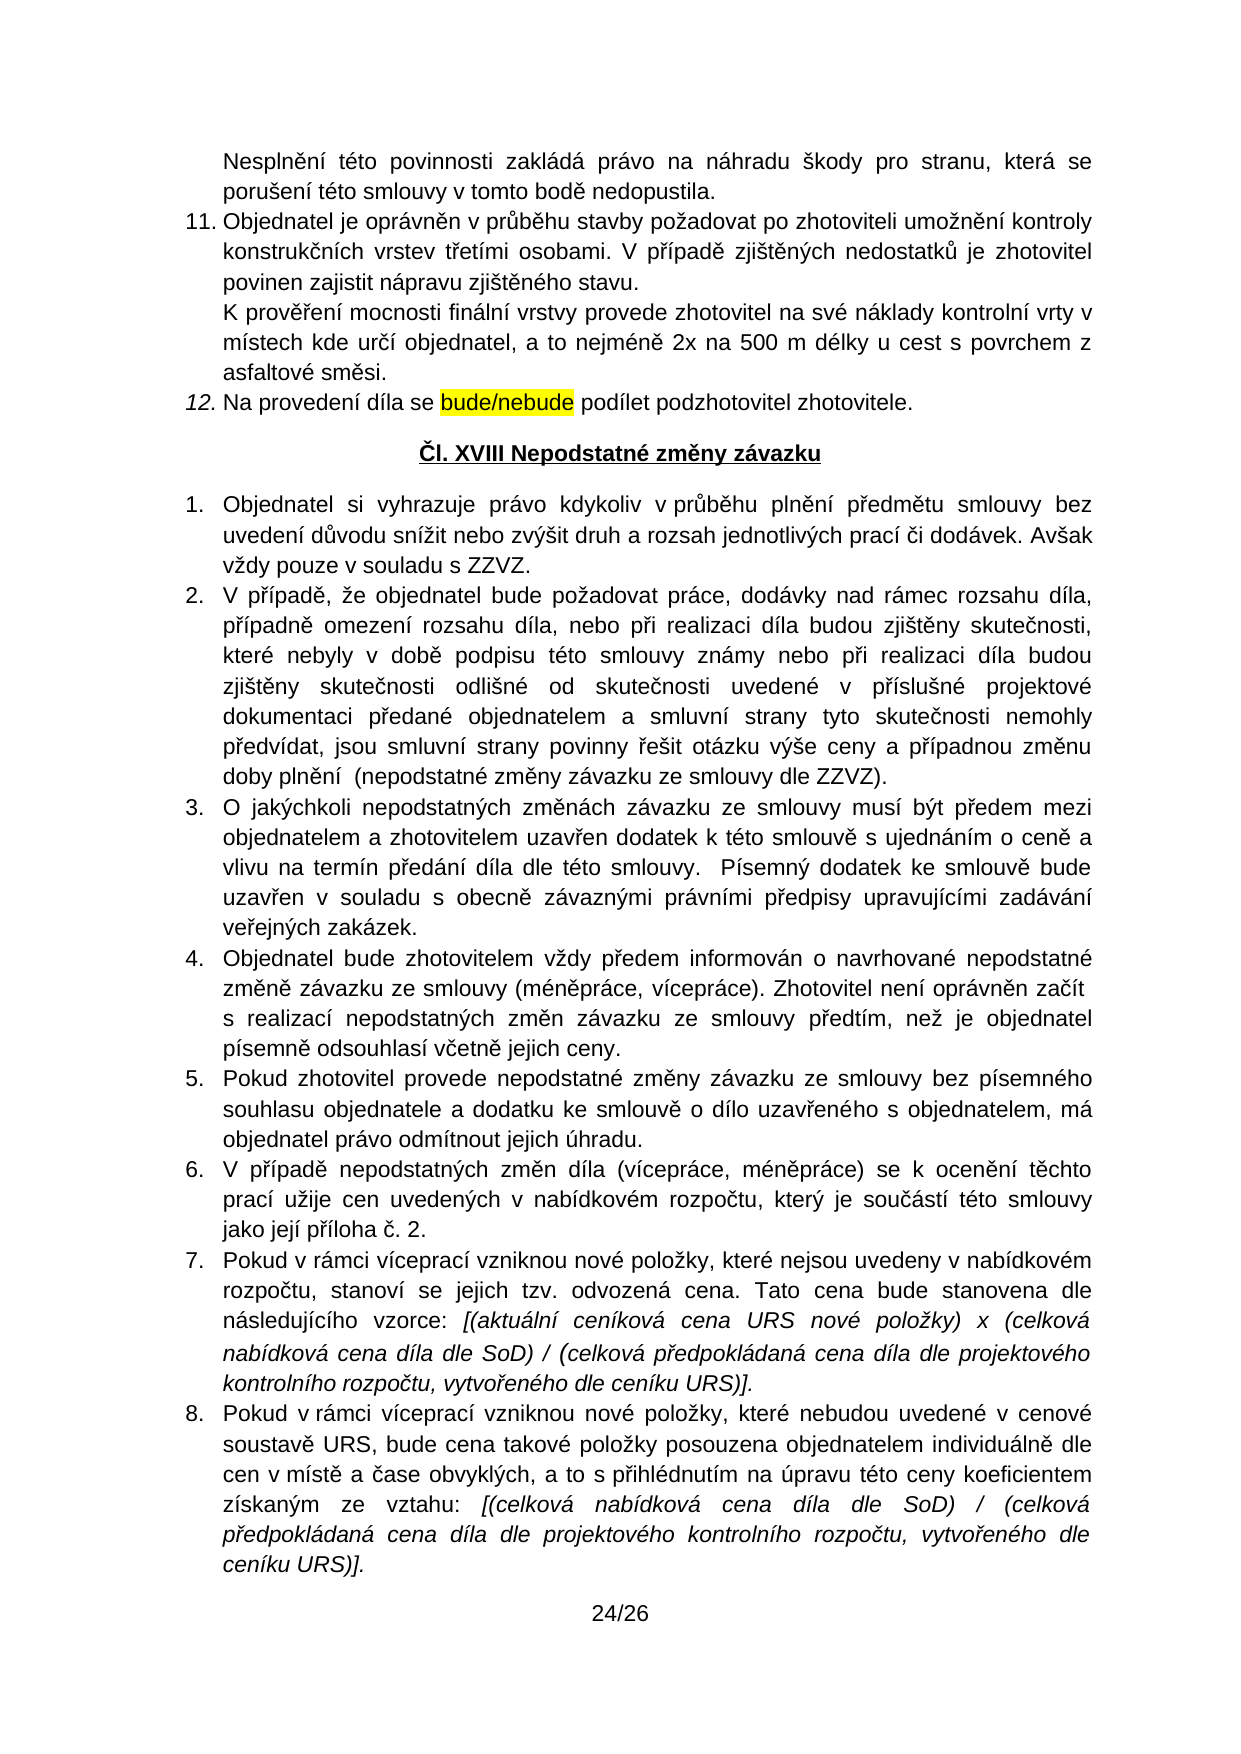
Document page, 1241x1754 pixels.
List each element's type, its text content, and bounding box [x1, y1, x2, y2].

text Čl. XVIII Nepodstatné změny závazku [148, 440, 1093, 467]
list V případě, že objednatel bude požadovat práce, dodávky nad rámec rozsahu díla, případně omezení rozsahu díla, nebo při realizaci díla budou zjištěny skutečnosti, které nebyly v době podpisu této smlouvy známy nebo při realizaci díla budou zjištěny skutečnosti odlišné od skutečnosti uvedené v příslušné projektové dokumentaci předané objednatelem a smluvní strany tyto skutečnosti nemohly předvídat, jsou smluvní strany povinny řešit otázku výše ceny a případnou změnu doby plnění (nepodstatné změny závazku ze smlouvy dle ZZVZ). [185, 582, 1093, 789]
list Pokud v rámci víceprací vzniknou nové položky, které nejsou uvedeny v nabídkovém rozpočtu, stanoví se jejich tzv. odvozená cena. Tato cena bude stanovena dle následujícího vzorce: [(aktuální ceníková cena URS nové položky) x (celková nabídková cena díla dle SoD) / (celková předpokládaná cena díla dle projektového kontrolního rozpočtu, vytvořeného dle ceníku URS)]. [185, 1247, 1093, 1397]
list Objednatel si vyhrazuje právo kdykoliv v průběhu plnění předmětu smlouvy bez uvedení důvodu snížit nebo zvýšit druh a rozsah jednotlivých prací či dodávek. Avšak vždy pouze v souladu s ZZVZ. [185, 491, 1093, 578]
list Na provedení díla se bude/nebude podílet podzhotovitel zhotovitele. [574, 389, 1093, 416]
list Objednatel bude zhotovitelem vždy předem informován o navrhované nepodstatné změně závazku ze smlouvy (méněpráce, vícepráce). Zhotovitel není oprávněn začít s realizací nepodstatných změn závazku ze smlouvy předtím, než je objednatel písemně odsouhlasí včetně jejich ceny. [185, 944, 1093, 1061]
list Objednatel je oprávněn v průběhu stavby požadovat po zhotoviteli umožnění kontroly konstrukčních vrstev třetími osobami. V případě zjištěných nedostatků je zhotovitel povinen zajistit nápravu zjištěného stavu. [185, 208, 1093, 295]
list Na provedení díla se bude/nebude podílet podzhotovitel zhotovitele. [185, 389, 440, 416]
list Pokud zhotovitel provede nepodstatné změny závazku ze smlouvy bez písemného souhlasu objednatele a dodatku ke smlouvě o dílo uzavřeného s objednatelem, má objednatel právo odmítnout jejich úhradu. [185, 1065, 1093, 1152]
list O jakýchkoli nepodstatných změnách závazku ze smlouvy musí být předem mezi objednatelem a zhotovitelem uzavřen dodatek k této smlouvě s ujednáním o ceně a vlivu na termín předání díla dle této smlouvy. Písemný dodatek ke smlouvě bude uzavřen v souladu s obecně závaznými právními předpisy upravujícími zadávání veřejných zakázek. [185, 793, 1093, 941]
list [185, 148, 1093, 204]
list V případě nepodstatných změn díla (vícepráce, méněpráce) se k ocenění těchto prací užije cen uvedených v nabídkovém rozpočtu, který je součástí této smlouvy jako její příloha č. 2. [185, 1156, 1093, 1243]
list K prověření mocnosti finální vrstvy provede zhotovitel na své náklady kontrolní vrty v místech kde určí objednatel, a to nejméně 2x na 500 m délky u cest s povrchem z asfaltové směsi. [223, 299, 1093, 385]
list Pokud v rámci víceprací vzniknou nové položky, které nebudou uvedené v cenové soustavě URS, bude cena takové položky posouzena objednatelem individuálně dle cen v místě a čase obvyklých, a to s přihlédnutím na úpravu této ceny koeficientem získaným ze vztahu: [(celková nabídková cena díla dle SoD) / (celková předpokládaná cena díla dle projektového kontrolního rozpočtu, vytvořeného dle ceníku URS)]. [185, 1400, 1093, 1578]
